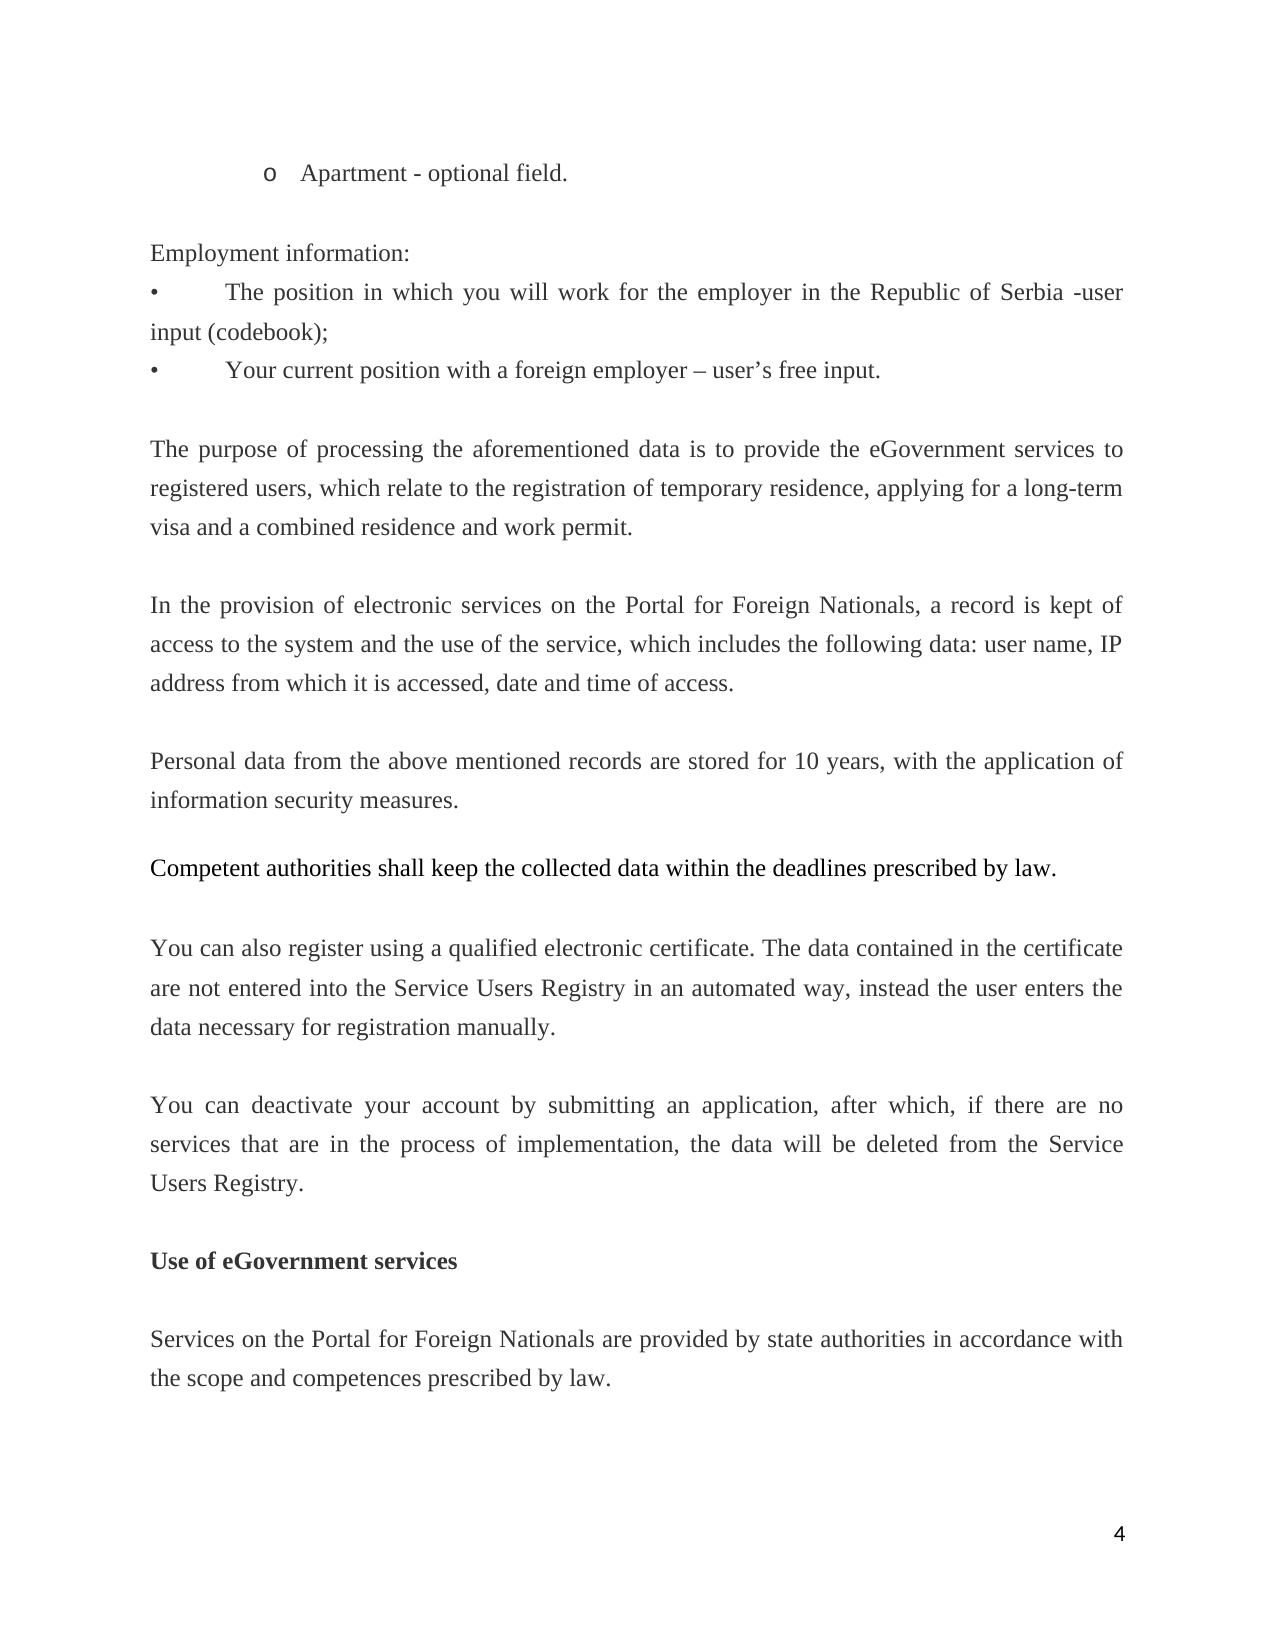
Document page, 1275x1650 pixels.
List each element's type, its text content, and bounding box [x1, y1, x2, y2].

text In the provision of electronic services on the Portal for Foreign Nationals, a record is kept of access to the system and the use of the service, which includes the following data: user name, IP address from which it is accessed, date and time of access. [150, 580, 1125, 697]
text You can also register using a qualified electronic certificate. The data contained in the certificate are not entered into the Service Users Registry in an automated way, instead the user enters the data necessary for registration manually. [150, 923, 1125, 1040]
text • Your current position with a foreign employer – user’s free input. [150, 345, 1125, 384]
text Use of eGovernment services [150, 1236, 1125, 1275]
text Competent authorities shall keep the collected data within the deadlines prescribed by law. [150, 853, 1125, 882]
list Apartment - optional field. [262, 150, 1125, 189]
text Services on the Portal for Foreign Nationals are provided by state authorities in accordance with the scope and competences prescribed by law. [150, 1314, 1125, 1392]
text • The position in which you will work for the employer in the Republic of Serbia -user input (codebook); [150, 267, 1125, 345]
text You can deactivate your account by submitting an application, after which, if there are no services that are in the process of implementation, the data will be deleted from the Service Users Registry. [150, 1079, 1125, 1197]
text The purpose of processing the aforementioned data is to provide the eGovernment services to registered users, which relate to the registration of temporary residence, applying for a long-term visa and a combined residence and work permit. [150, 423, 1125, 541]
text Employment information: [150, 228, 1125, 267]
text Personal data from the above mentioned records are stored for 10 years, with the application of information security measures. [150, 736, 1125, 814]
